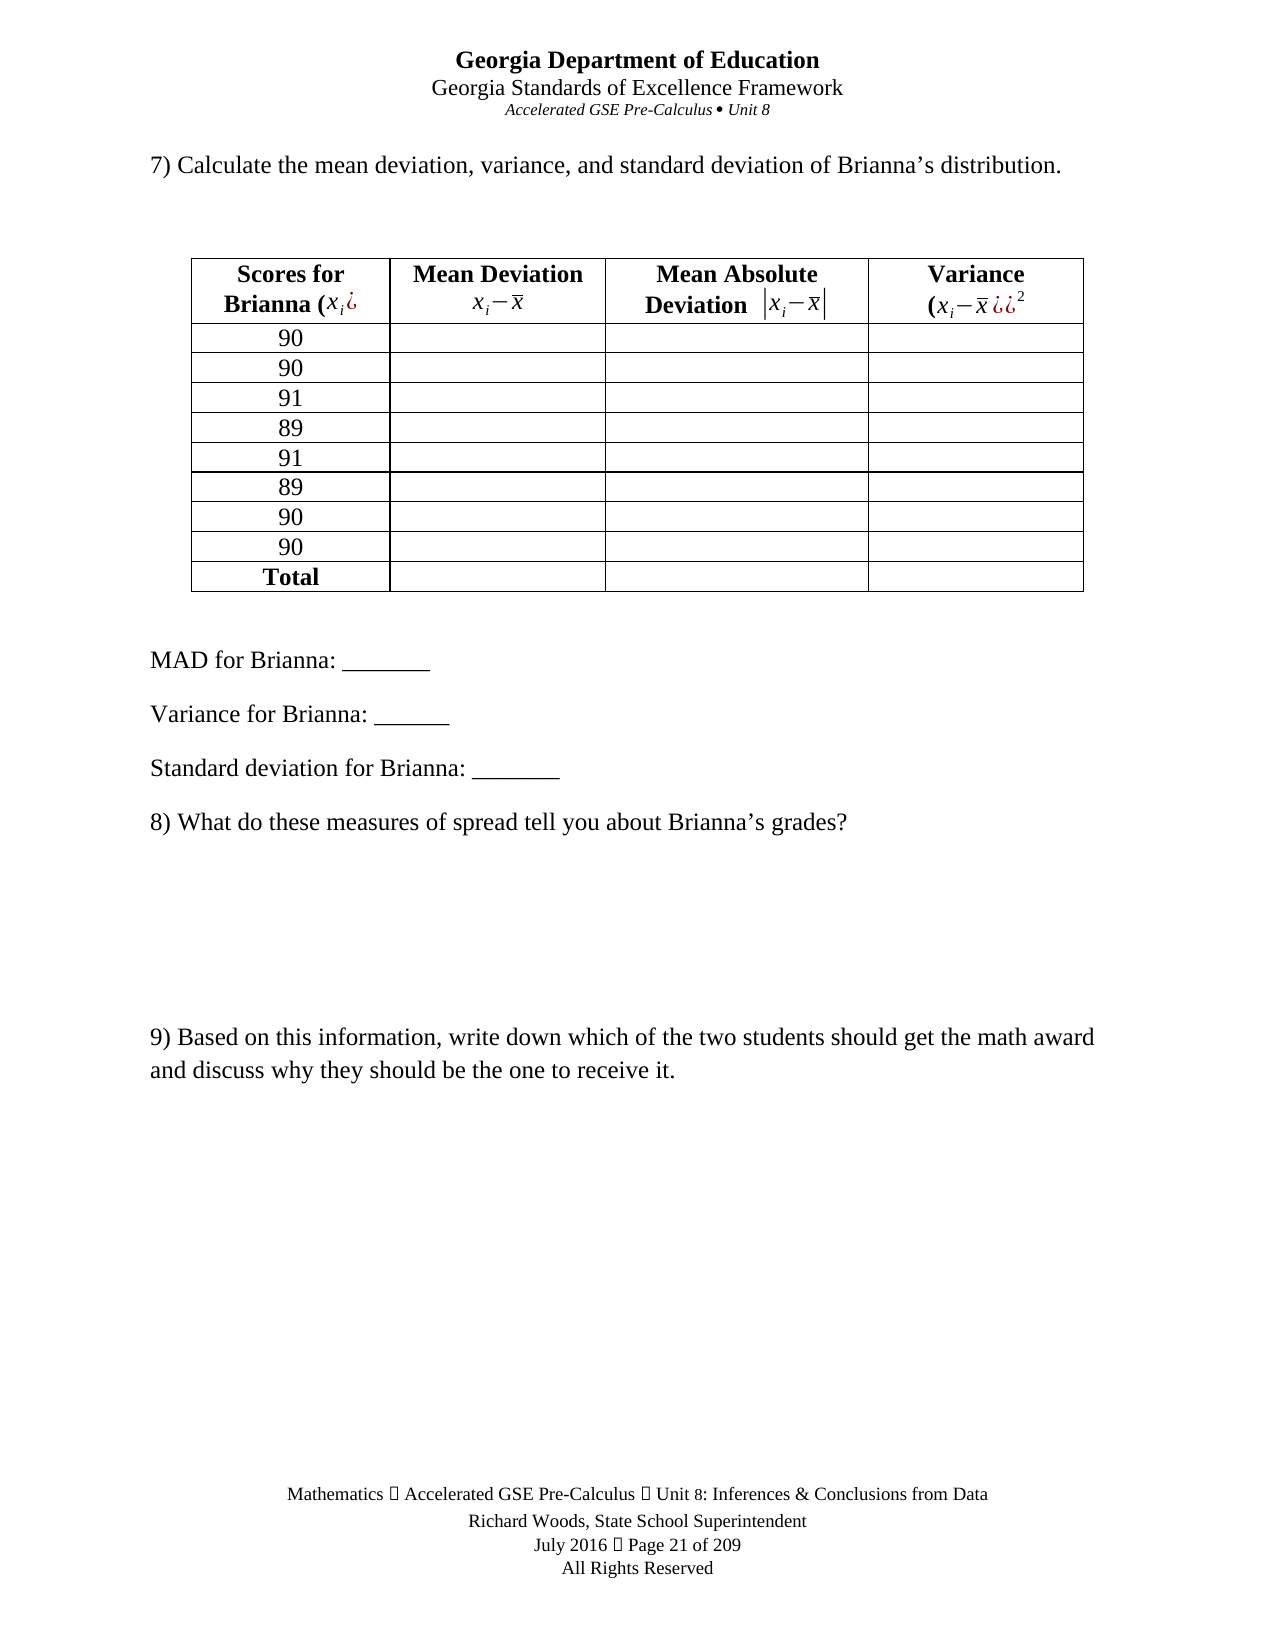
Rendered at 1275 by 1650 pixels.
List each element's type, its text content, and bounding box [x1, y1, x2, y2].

table_cell [606, 413, 868, 442]
table_cell 90 [192, 502, 389, 531]
table_cell [391, 502, 605, 531]
text Variance for Brianna: ______ [150, 699, 1125, 728]
table_cell [606, 562, 868, 591]
table_header Mean Absolute Deviation [606, 259, 868, 322]
table_cell [869, 532, 1083, 561]
table_cell 90 [192, 353, 389, 382]
table_cell [391, 443, 605, 471]
text 8) What do these measures of spread tell you about Brianna’s grades? [150, 807, 1125, 836]
table_cell [606, 353, 868, 382]
table_cell [869, 383, 1083, 412]
table_cell 90 [192, 324, 389, 352]
table_cell [391, 413, 605, 442]
table_cell [869, 562, 1083, 591]
table_cell [391, 383, 605, 412]
table_header Scores for Brianna ( [192, 259, 389, 322]
table_cell [391, 532, 605, 561]
table_cell [606, 324, 868, 352]
table_cell 89 [192, 413, 389, 442]
text Standard deviation for Brianna: _______ [150, 753, 1125, 782]
table_cell [606, 473, 868, 501]
table_cell [869, 324, 1083, 352]
table_cell 89 [192, 473, 389, 501]
table_cell [391, 353, 605, 382]
table_cell [869, 353, 1083, 382]
table_cell [606, 502, 868, 531]
table_cell [869, 473, 1083, 501]
table_cell [606, 383, 868, 412]
table_cell [869, 502, 1083, 531]
table_cell [391, 473, 605, 501]
text 7) Calculate the mean deviation, variance, and standard deviation of Brianna’s distribution. [150, 150, 1125, 179]
table_cell [391, 562, 605, 591]
table_cell Total [192, 562, 389, 591]
table_cell 91 [192, 443, 389, 471]
text MAD for Brianna: _______ [150, 645, 1125, 674]
table_header Mean Deviation [391, 259, 605, 322]
table_cell [606, 443, 868, 471]
table_cell [869, 443, 1083, 471]
table_cell 91 [192, 383, 389, 412]
table_cell 90 [192, 532, 389, 561]
table_cell [869, 413, 1083, 442]
table_cell [606, 532, 868, 561]
table_cell [391, 324, 605, 352]
text 9) Based on this information, write down which of the two students should get the math award and discuss why they should be the one to receive it. [150, 1022, 1125, 1084]
table_header Variance ( [869, 259, 1083, 322]
